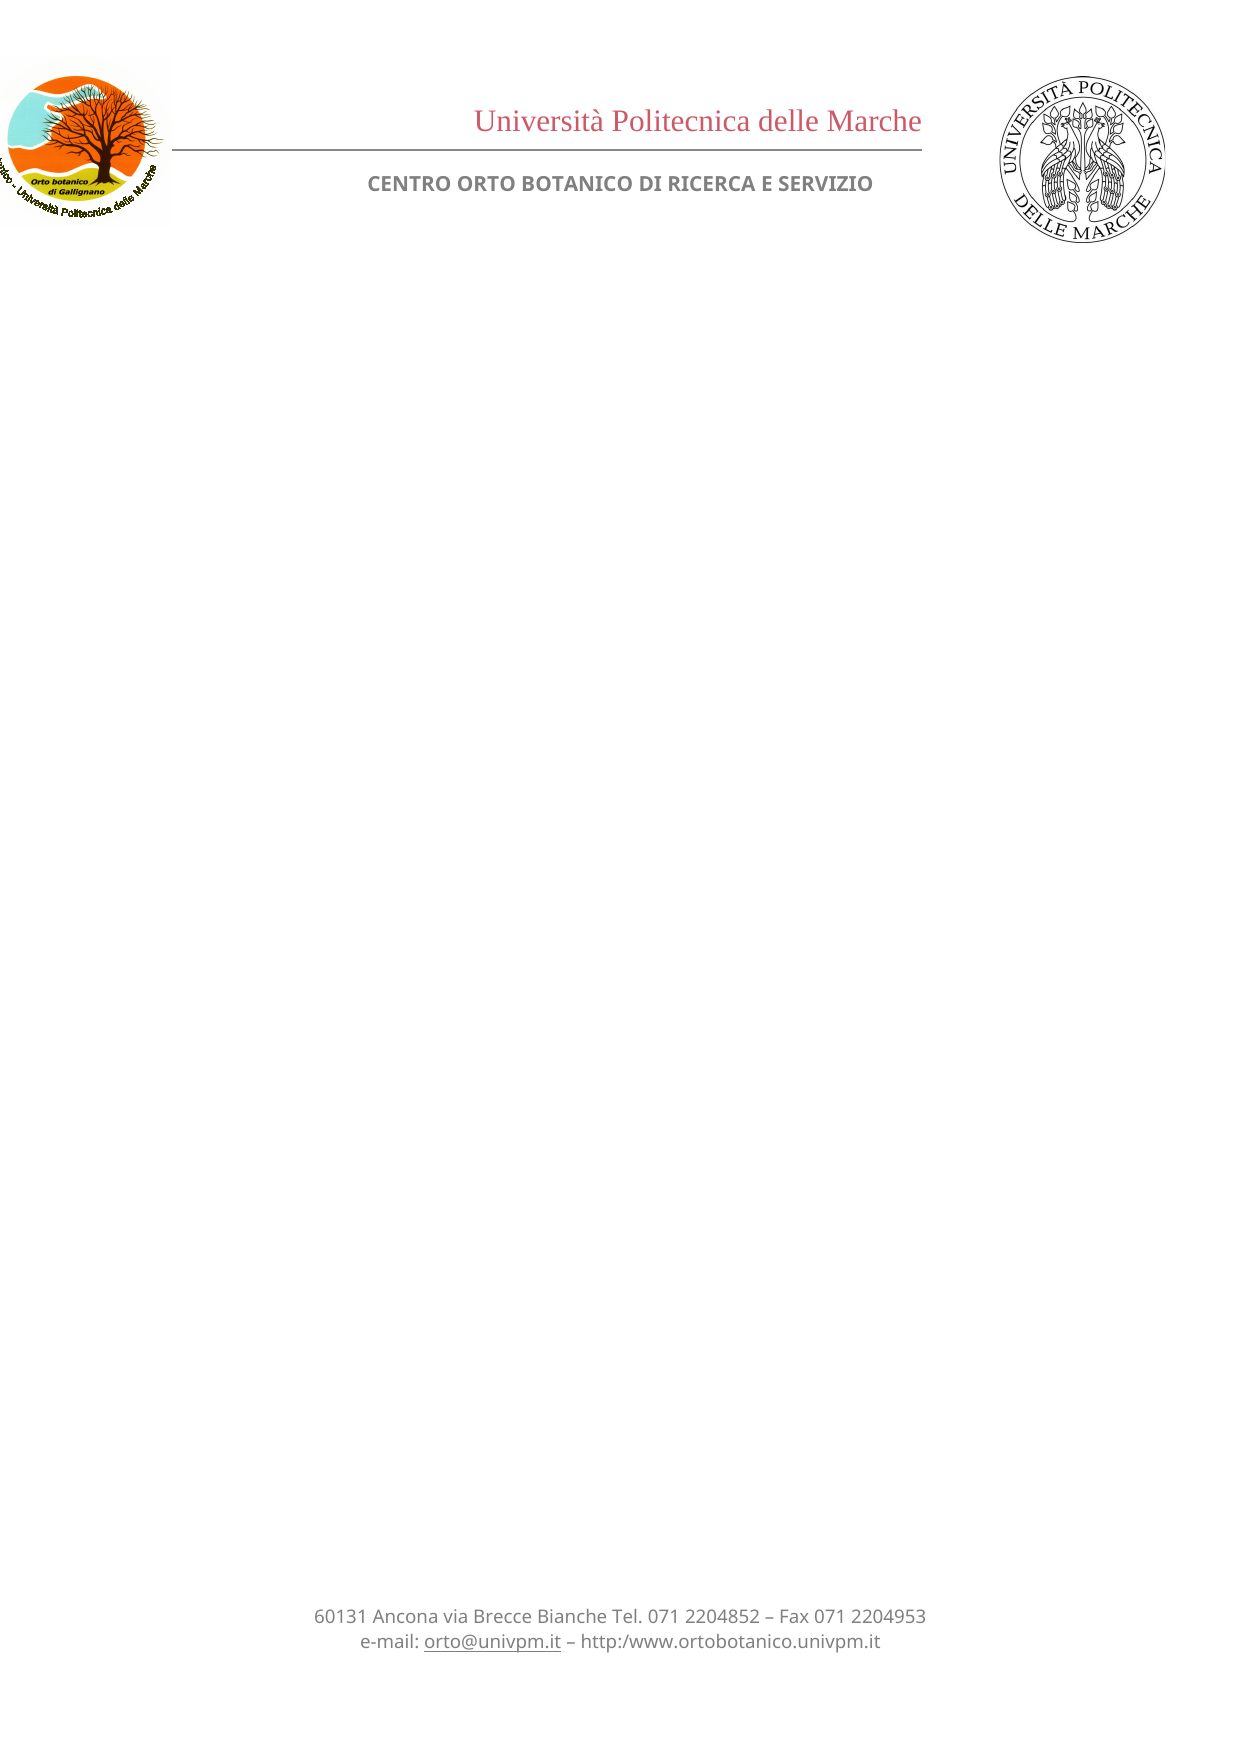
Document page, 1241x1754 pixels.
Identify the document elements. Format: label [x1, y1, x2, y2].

picture [999, 76, 1166, 243]
picture [0, 56, 172, 226]
